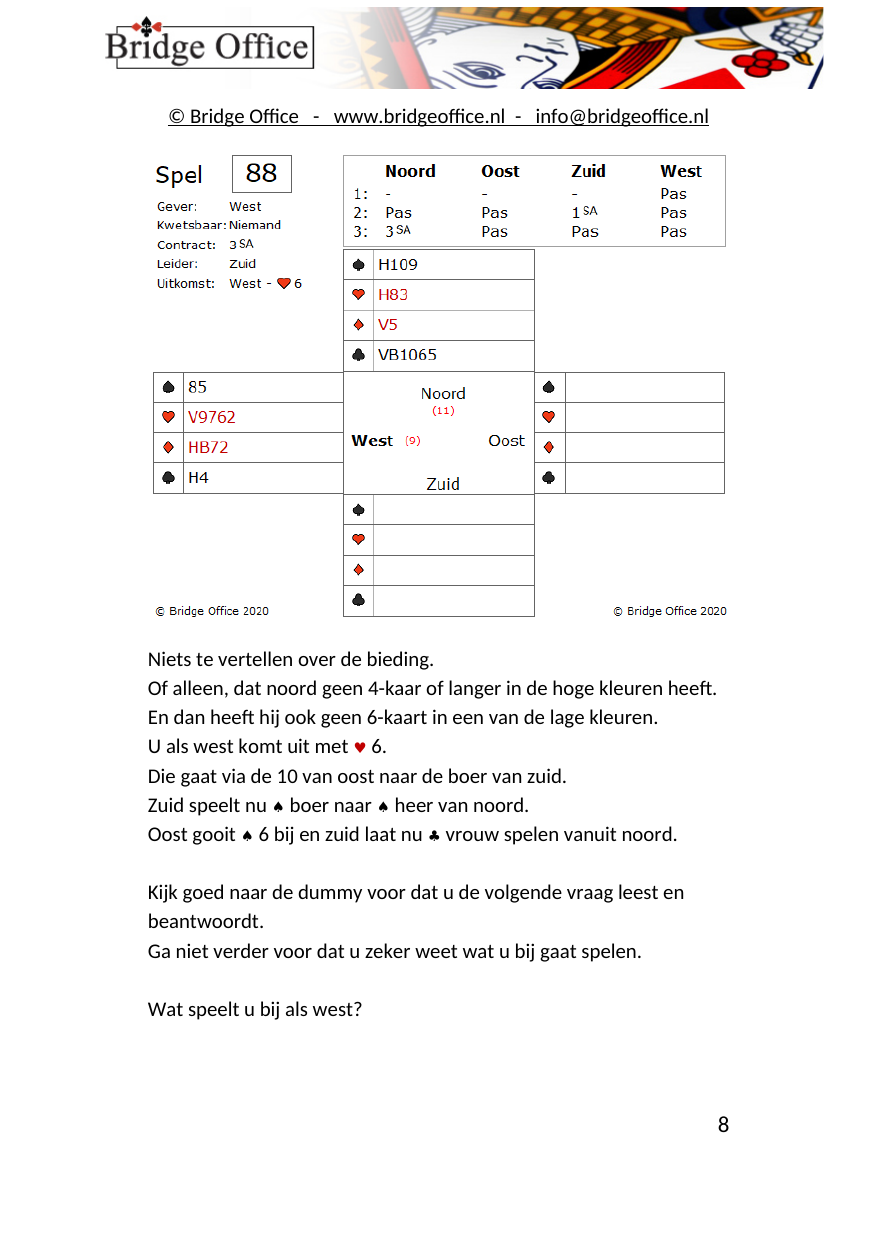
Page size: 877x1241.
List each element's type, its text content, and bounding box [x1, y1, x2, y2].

text Oost gooit ♠ 6 bij en zuid laat nu ♣ vrouw spelen vanuit noord. [148, 821, 729, 847]
text Die gaat via de 10 van oost naar de boer van zuid. [148, 763, 729, 788]
picture [147, 147, 730, 622]
text Kijk goed naar de dummy voor dat u de volgende vraag leest en beantwoordt. [148, 879, 729, 934]
text U als west komt uit met ♥ 6. [148, 734, 729, 759]
text Of alleen, dat noord geen 4-kaar of langer in de hoge kleuren heeft. [148, 675, 729, 701]
text Ga niet verder voor dat u zeker weet wat u bij gaat spelen. [148, 938, 729, 963]
text En dan heeft hij ook geen 6-kaart in een van de lage kleuren. [148, 704, 729, 730]
text Wat speelt u bij als west? [148, 996, 729, 1022]
picture [78, 7, 824, 89]
text Zuid speelt nu ♠ boer naar ♠ heer van noord. [148, 792, 729, 817]
text Niets te vertellen over de bieding. [148, 646, 729, 672]
